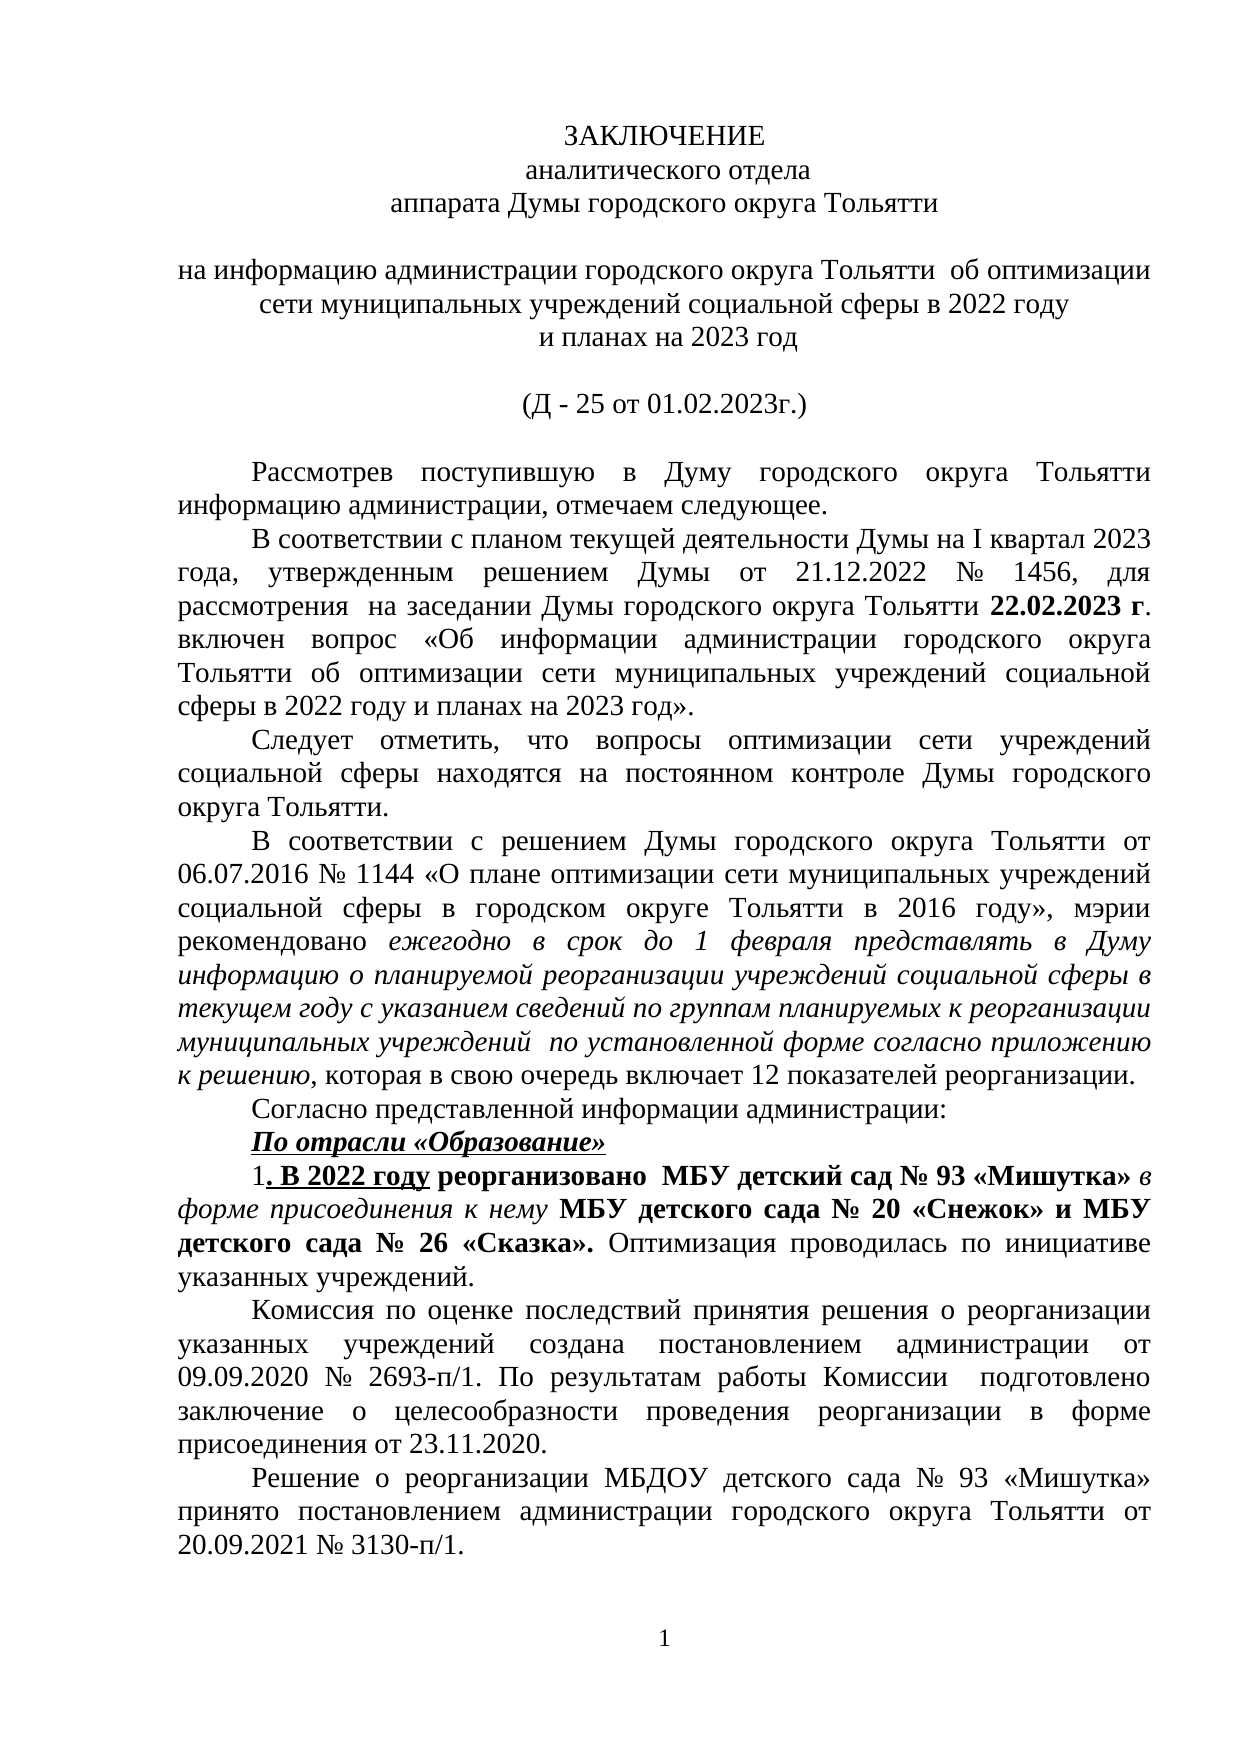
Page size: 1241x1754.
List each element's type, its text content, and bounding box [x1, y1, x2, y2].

text (Д - 25 от 01.02.2023г.) [177, 387, 1152, 420]
text на информацию администрации городского округа Тольятти об оптимизации сети муниципальных учреждений социальной сферы в 2022 году [177, 252, 1152, 319]
text 1. В 2022 году реорганизовано МБУ детский сад № 93 «Мишутка» в форме присоединения к нему МБУ детского сада № 20 «Снежок» и МБУ детского сада № 26 «Сказка». Оптимизация проводилась по инициативе указанных учреждений. [177, 1158, 1152, 1292]
text и планах на 2023 год [177, 319, 1152, 353]
text Согласно представленной информации администрации: [177, 1091, 1152, 1124]
text Рассмотрев поступившую в Думу городского округа Тольятти информацию администрации, отмечаем следующее. [177, 454, 1152, 521]
text Решение о реорганизации МБДОУ детского сада № 93 «Мишутка» принято постановлением администрации городского округа Тольятти от 20.09.2021 № 3130-п/1. [177, 1460, 1152, 1561]
text Следует отметить, что вопросы оптимизации сети учреждений социальной сферы находятся на постоянном контроле Думы городского округа Тольятти. [177, 722, 1152, 823]
text В соответствии с решением Думы городского округа Тольятти от 06.07.2016 № 1144 «О плане оптимизации сети муниципальных учреждений социальной сферы в городском округе Тольятти в 2016 году», мэрии рекомендовано ежегодно в срок до 1 февраля представлять в Думу информацию о планируемой реорганизации учреждений социальной сферы в текущем году с указанием сведений по группам планируемых к реорганизации муниципальных учреждений по установленной форме согласно приложению к решению, которая в свою очередь включает 12 показателей реорганизации. [177, 823, 1152, 1091]
text аналитического отдела [177, 152, 1152, 185]
text По отрасли «Образование» [177, 1124, 1152, 1158]
text аппарата Думы городского округа Тольятти [177, 185, 1152, 219]
text ЗАКЛЮЧЕНИЕ [177, 118, 1152, 152]
text Комиссия по оценке последствий принятия решения о реорганизации указанных учреждений создана постановлением администрации от 09.09.2020 № 2693-п/1. По результатам работы Комиссии подготовлено заключение о целесообразности проведения реорганизации в форме присоединения от 23.11.2020. [177, 1292, 1152, 1460]
text В соответствии с планом текущей деятельности Думы на I квартал 2023 года, утвержденным решением Думы от 21.12.2022 № 1456, для рассмотрения на заседании Думы городского округа Тольятти 22.02.2023 г. включен вопрос «Об информации администрации городского округа Тольятти об оптимизации сети муниципальных учреждений социальной сферы в 2022 году и планах на 2023 год». [177, 521, 1152, 722]
